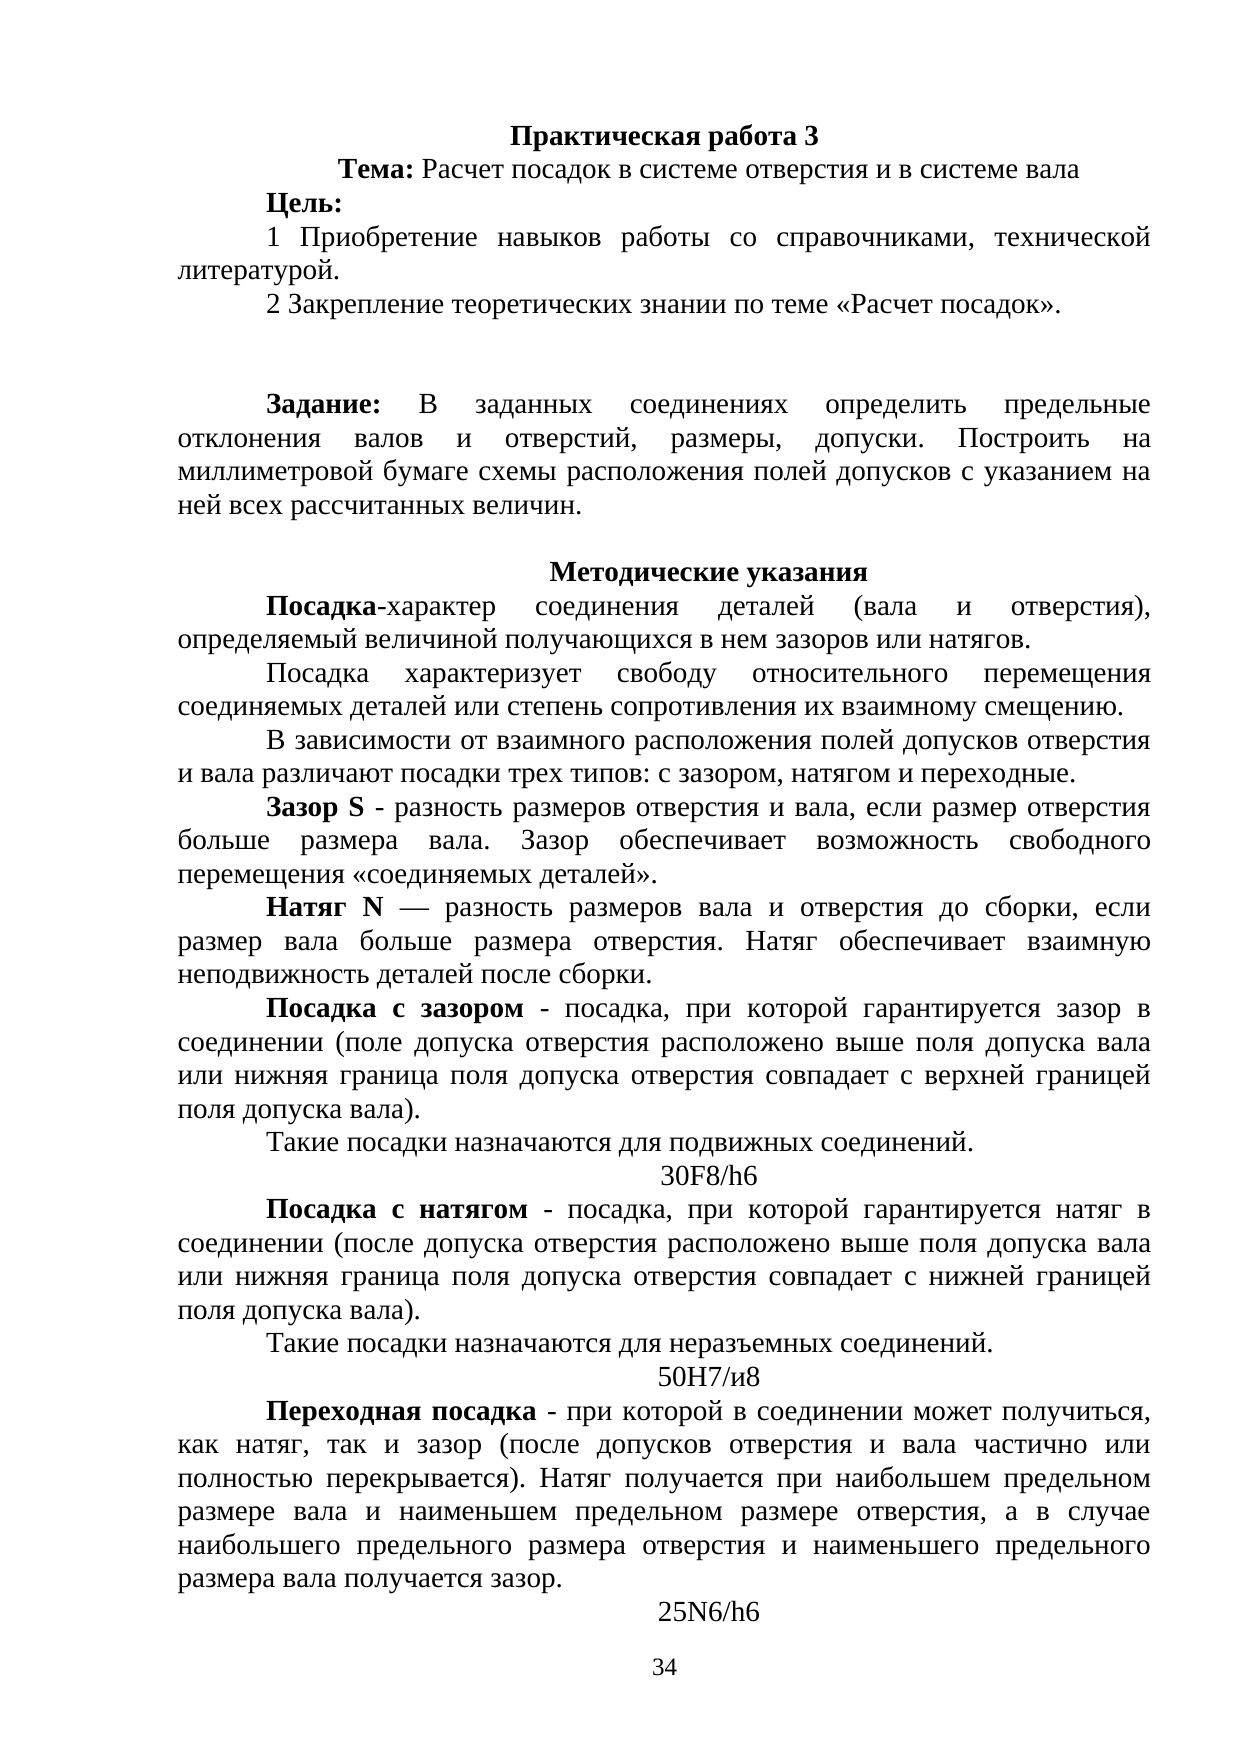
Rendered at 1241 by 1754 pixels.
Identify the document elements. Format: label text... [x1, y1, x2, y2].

text Такие посадки назначаются для неразъемных соединений. [177, 1326, 1152, 1359]
text Тема: Расчет посадок в системе отверстия и в системе вала [177, 152, 1152, 185]
text 30F8/h6 [177, 1158, 1152, 1191]
text Посадка характеризует свободу относительного перемещения соединяемых деталей или степень сопротивления их взаимному смещению. [177, 655, 1152, 722]
text Задание: В заданных соединениях определить предельные отклонения валов и отверстий, размеры, допуски. Построить на миллиметровой бумаге схемы расположения полей допусков с указанием на ней всех рассчитанных величин. [177, 386, 1152, 521]
text Практическая работа 3 [177, 118, 1152, 152]
text Цель: [177, 185, 1152, 219]
text Такие посадки назначаются для подвижных соединений. [177, 1124, 1152, 1158]
text 1 Приобретение навыков работы со справочниками, технической литературой. [177, 219, 1152, 286]
text Посадка с зазором - посадка, при которой гарантируется зазор в соединении (поле допуска отверстия расположено выше поля допуска вала или нижняя граница поля допуска отверстия совпадает с верхней границей поля допуска вала). [177, 990, 1152, 1124]
text 50Н7/и8 [177, 1359, 1152, 1393]
text Зазор S - разность размеров отверстия и вала, если размер отверстия больше размера вала. Зазор обеспечивает возможность свободного перемещения «соединяемых деталей». [177, 789, 1152, 889]
text Переходная посадка - при которой в соединении может получиться, как натяг, так и зазор (после допусков отверстия и вала частично или полностью перекрывается). Натяг получается при наибольшем предельном размере вала и наименьшем предельном размере отверстия, а в случае наибольшего предельного размера отверстия и наименьшего предельного размера вала получается зазор. [177, 1393, 1152, 1594]
text Методические указания [177, 554, 1152, 588]
text Посадка-характер соединения деталей (вала и отверстия), определяемый величиной получающихся в нем зазоров или натягов. [177, 588, 1152, 655]
text В зависимости от взаимного расположения полей допусков отверстия и вала различают посадки трех типов: с зазором, натягом и переходные. [177, 722, 1152, 789]
text Посадка с натягом - посадка, при которой гарантируется натяг в соединении (после допуска отверстия расположено выше поля допуска вала или нижняя граница поля допуска отверстия совпадает с нижней границей поля допуска вала). [177, 1191, 1152, 1326]
text 2 Закрепление теоретических знании по теме «Расчет посадок». [177, 286, 1152, 319]
text 25N6/h6 [177, 1594, 1152, 1627]
text Натяг N — разность размеров вала и отверстия до сборки, если размер вала больше размера отверстия. Натяг обеспечивает взаимную неподвижность деталей после сборки. [177, 889, 1152, 990]
